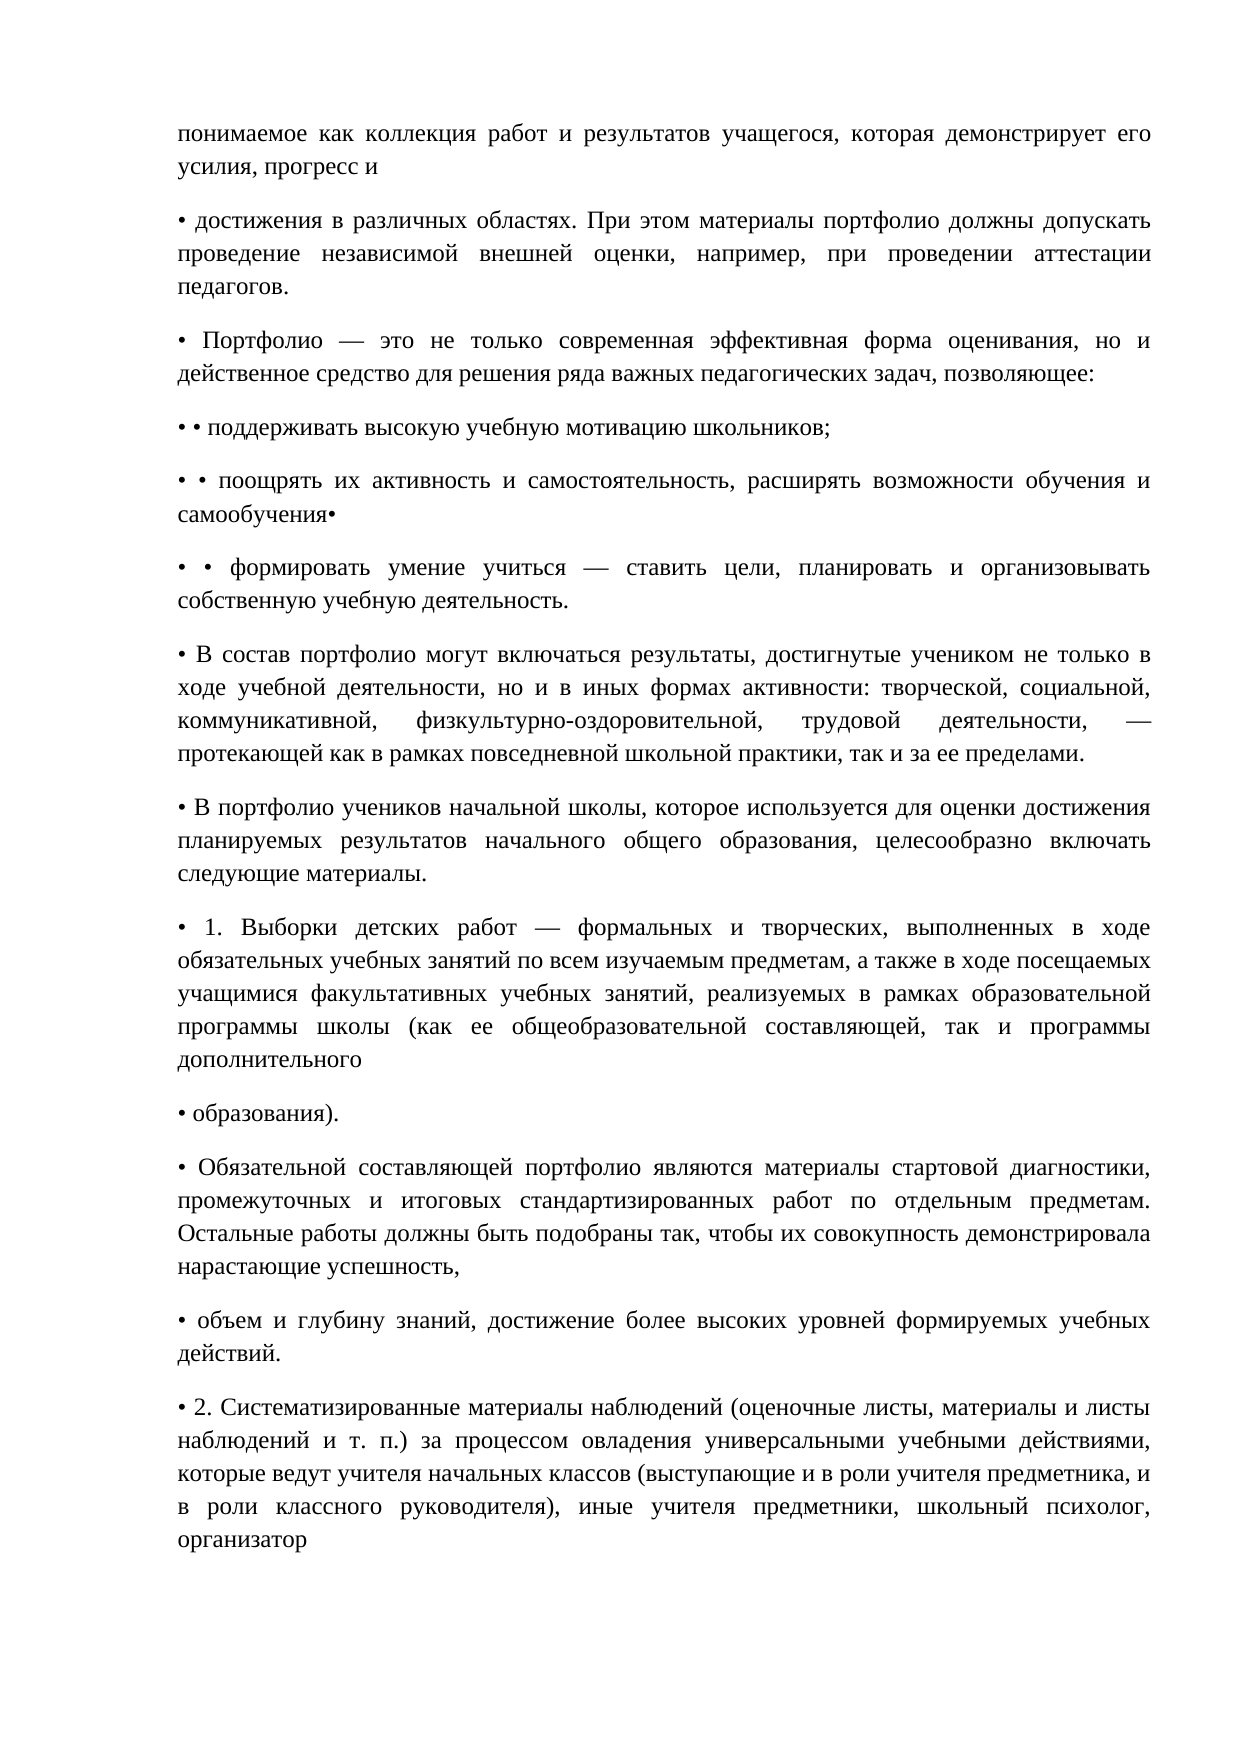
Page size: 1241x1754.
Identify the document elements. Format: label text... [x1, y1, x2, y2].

text • 1. Выборки детских работ — формальных и творческих, выполненных в ходе обязательных учебных занятий по всем изучаемым предметам, а также в ходе посещаемых учащимися факультативных учебных занятий, реализуемых в рамках образовательной программы школы (как ее общеобразовательной составляющей, так и программы дополнительного [177, 912, 1152, 1073]
text • 2. Систематизированные материалы наблюдений (оценочные листы, материалы и листы наблюдений и т. п.) за процессом овладения универсальными учебными действиями, которые ведут учителя начальных классов (выступающие и в роли учителя предметника, и в роли классного руководителя), иные учителя предметники, школьный психолог, организатор [177, 1392, 1152, 1553]
text • Обязательной составляющей портфолио являются материалы стартовой диагностики, промежуточных и итоговых стандартизированных работ по отдельным предметам. Остальные работы должны быть подобраны так, чтобы их совокупность демонстрировала нарастающие успешность, [177, 1152, 1152, 1280]
text • В состав портфолио могут включаться результаты, достигнутые учеником не только в ходе учебной деятельности, но и в иных формах активности: творческой, социальной, коммуникативной, физкультурно-оздоровительной, трудовой деятельности, — протекающей как в рамках повседневной школьной практики, так и за ее пределами. [177, 639, 1152, 767]
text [177, 118, 1152, 180]
text • • поддерживать высокую учебную мотивацию школьников; [177, 412, 1152, 441]
text • В портфолио учеников начальной школы, которое используется для оценки достижения планируемых результатов начального общего образования, целесообразно включать следующие материалы. [177, 792, 1152, 887]
text • • поощрять их активность и самостоятельность, расширять возможности обучения и самообучения• [177, 466, 1152, 527]
text • Портфолио — это не только современная эффективная форма оценивания, но и действенное средство для решения ряда важных педагогических задач, позволяющее: [177, 325, 1152, 387]
text • достижения в различных областях. При этом материалы портфолио должны допускать проведение независимой внешней оценки, например, при проведении аттестации педагогов. [177, 205, 1152, 300]
text • объем и глубину знаний, достижение более высоких уровней формируемых учебных действий. [177, 1305, 1152, 1367]
text • • формировать умение учиться — ставить цели, планировать и организовывать собственную учебную деятельность. [177, 552, 1152, 614]
text • образования). [177, 1098, 1152, 1127]
